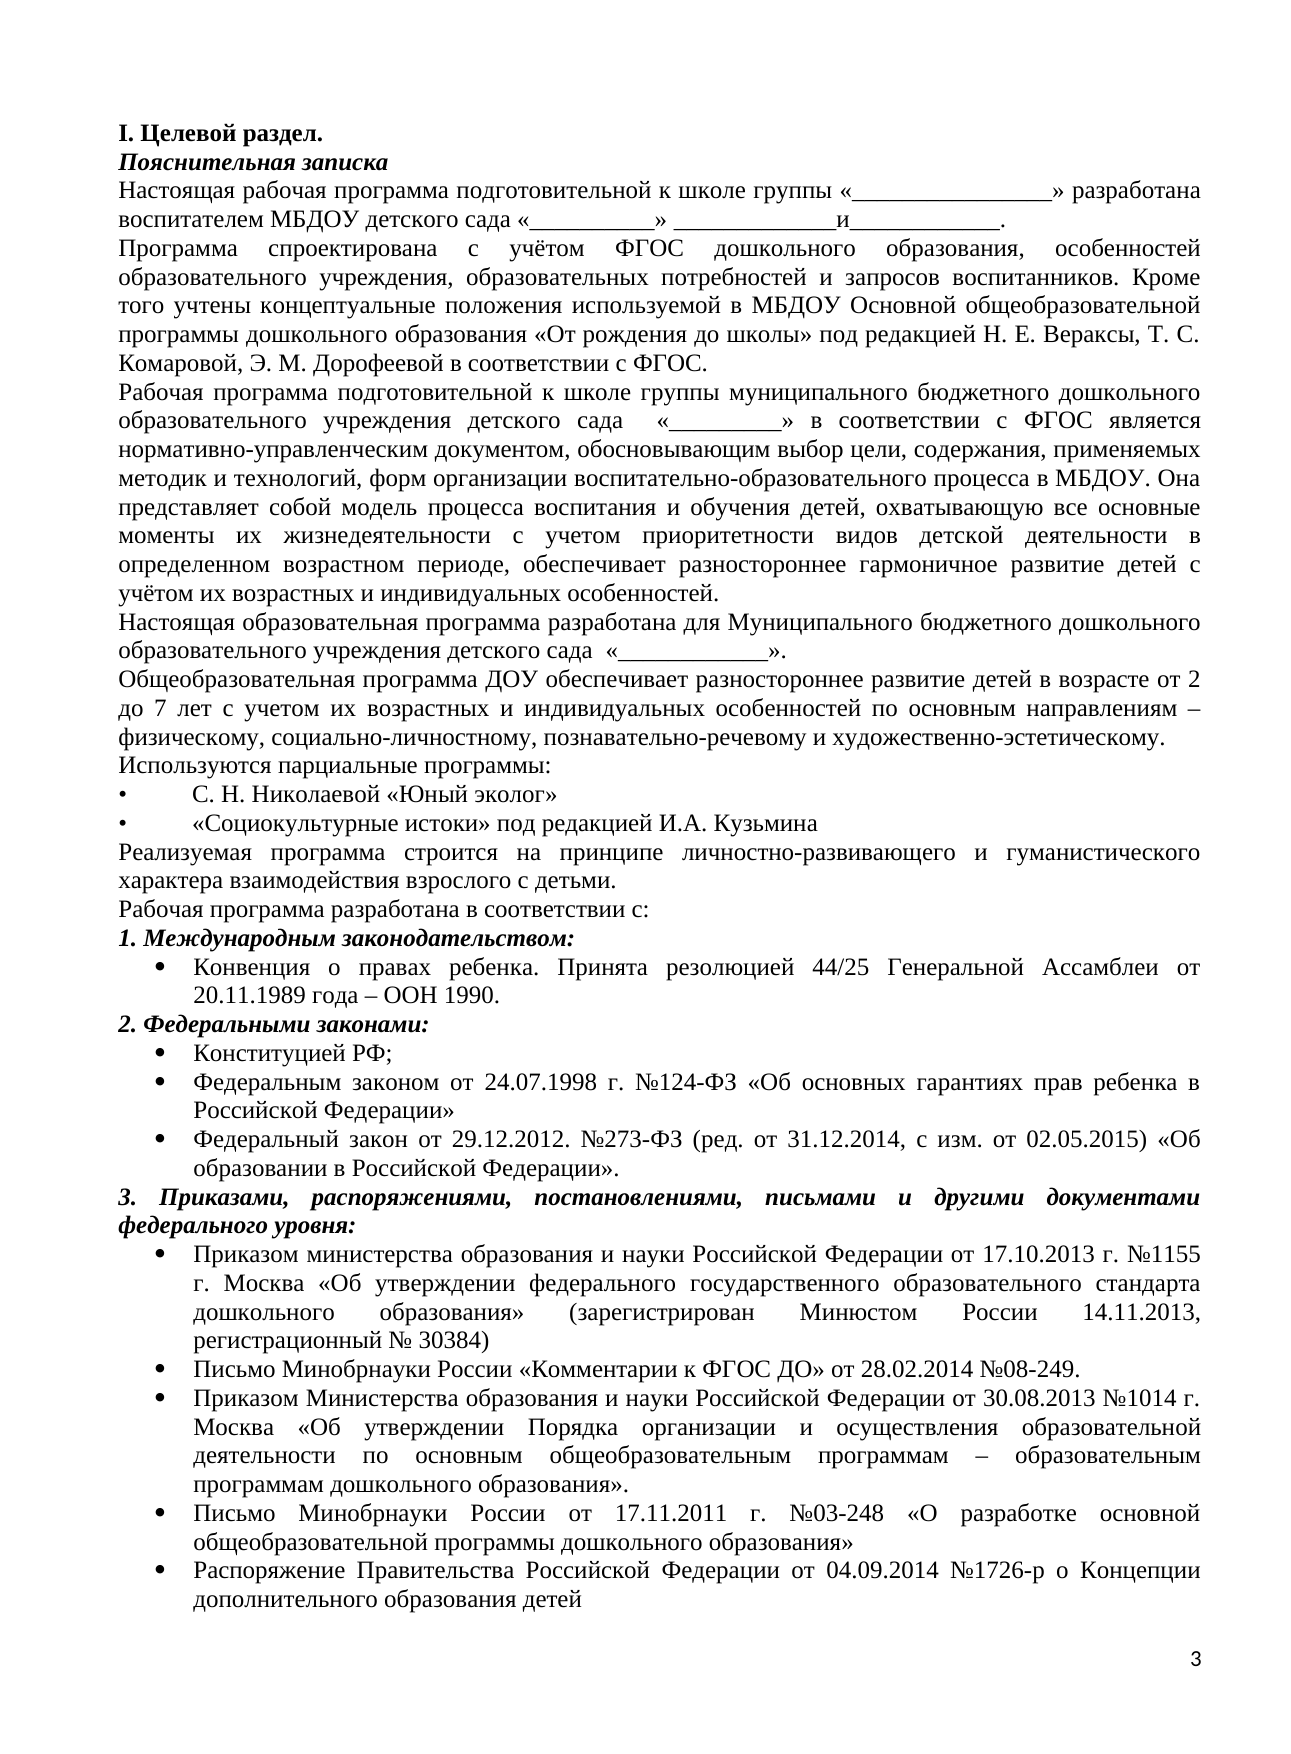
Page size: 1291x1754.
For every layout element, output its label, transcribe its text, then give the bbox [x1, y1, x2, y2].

text 2. Федеральными законами: [118, 1009, 1202, 1038]
text Рабочая программа подготовительной к школе группы муниципального бюджетного дошкольного образовательного учреждения детского сада «_________» в соответствии с ФГОС является нормативно-управленческим документом, обосновывающим выбор цели, содержания, применяемых методик и технологий, форм организации воспитательно-образовательного процесса в МБДОУ. Она представляет собой модель процесса воспитания и обучения детей, охватывающую все основные моменты их жизнедеятельности с учетом приоритетности видов детской деятельности в определенном возрастном периоде, обеспечивает разностороннее гармоничное развитие детей с учётом их возрастных и индивидуальных особенностей. [118, 377, 1202, 607]
text • С. Н. Николаевой «Юный эколог» [118, 779, 1202, 808]
text Настоящая образовательная программа разработана для Муниципального бюджетного дошкольного образовательного учреждения детского сада «____________». [118, 607, 1202, 664]
text Реализуемая программа строится на принципе личностно-развивающего и гуманистического характера взаимодействия взрослого с детьми. [118, 837, 1202, 894]
text Пояснительная записка [118, 147, 1202, 176]
list Письмо Минобрнауки России от 17.11.2011 г. №03-248 «О разработке основной общеобразовательной программы дошкольного образования» [156, 1498, 1202, 1556]
text Настоящая рабочая программа подготовительной к школе группы «________________» разработана воспитателем МБДОУ детского сада «__________» _____________и____________. [118, 176, 1202, 233]
list Распоряжение Правительства Российской Федерации от 04.09.2014 №1726-р о Концепции дополнительного образования детей [156, 1556, 1202, 1613]
text 3. Приказами, распоряжениями, постановлениями, письмами и другими документами федерального уровня: [118, 1182, 1202, 1239]
list Приказом министерства образования и науки Российской Федерации от 17.10.2013 г. №1155 г. Москва «Об утверждении федерального государственного образовательного стандарта дошкольного образования» (зарегистрирован Минюстом России 14.11.2013, регистрационный № 30384) [156, 1239, 1202, 1354]
text Программа спроектирована с учётом ФГОС дошкольного образования, особенностей образовательного учреждения, образовательных потребностей и запросов воспитанников. Кроме того учтены концептуальные положения используемой в МБДОУ Основной общеобразовательной программы дошкольного образования «От рождения до школы» под редакцией Н. Е. Вераксы, Т. С. Комаровой, Э. М. Дорофеевой в соответствии с ФГОС. [118, 233, 1202, 377]
text I. Целевой раздел. [118, 118, 1202, 147]
list Письмо Минобрнауки России «Комментарии к ФГОС ДО» от 28.02.2014 №08-249. [156, 1354, 1202, 1383]
text Общеобразовательная программа ДОУ обеспечивает разностороннее развитие детей в возрасте от 2 до 7 лет с учетом их возрастных и индивидуальных особенностей по основным направлениям – физическому, социально-личностному, познавательно-речевому и художественно-эстетическому. [118, 664, 1202, 751]
list Приказом Министерства образования и науки Российской Федерации от 30.08.2013 №1014 г. Москва «Об утверждении Порядка организации и осуществления образовательной деятельности по основным общеобразовательным программам – образовательным программам дошкольного образования». [156, 1383, 1202, 1498]
text 1. Международным законодательством: [118, 923, 1202, 952]
list Конвенция о правах ребенка. Принята резолюцией 44/25 Генеральной Ассамблеи от 20.11.1989 года – ООН 1990. [156, 952, 1202, 1009]
text Используются парциальные программы: [118, 751, 1202, 779]
list Конституцией РФ; [156, 1038, 1202, 1067]
text • «Социокультурные истоки» под редакцией И.А. Кузьмина [118, 808, 1202, 837]
list Федеральный закон от 29.12.2012. №273-ФЗ (ред. от 31.12.2014, с изм. от 02.05.2015) «Об образовании в Российской Федерации». [156, 1124, 1202, 1182]
list Федеральным законом от 24.07.1998 г. №124-ФЗ «Об основных гарантиях прав ребенка в Российской Федерации» [156, 1067, 1202, 1124]
text Рабочая программа разработана в соответствии с: [118, 894, 1202, 923]
